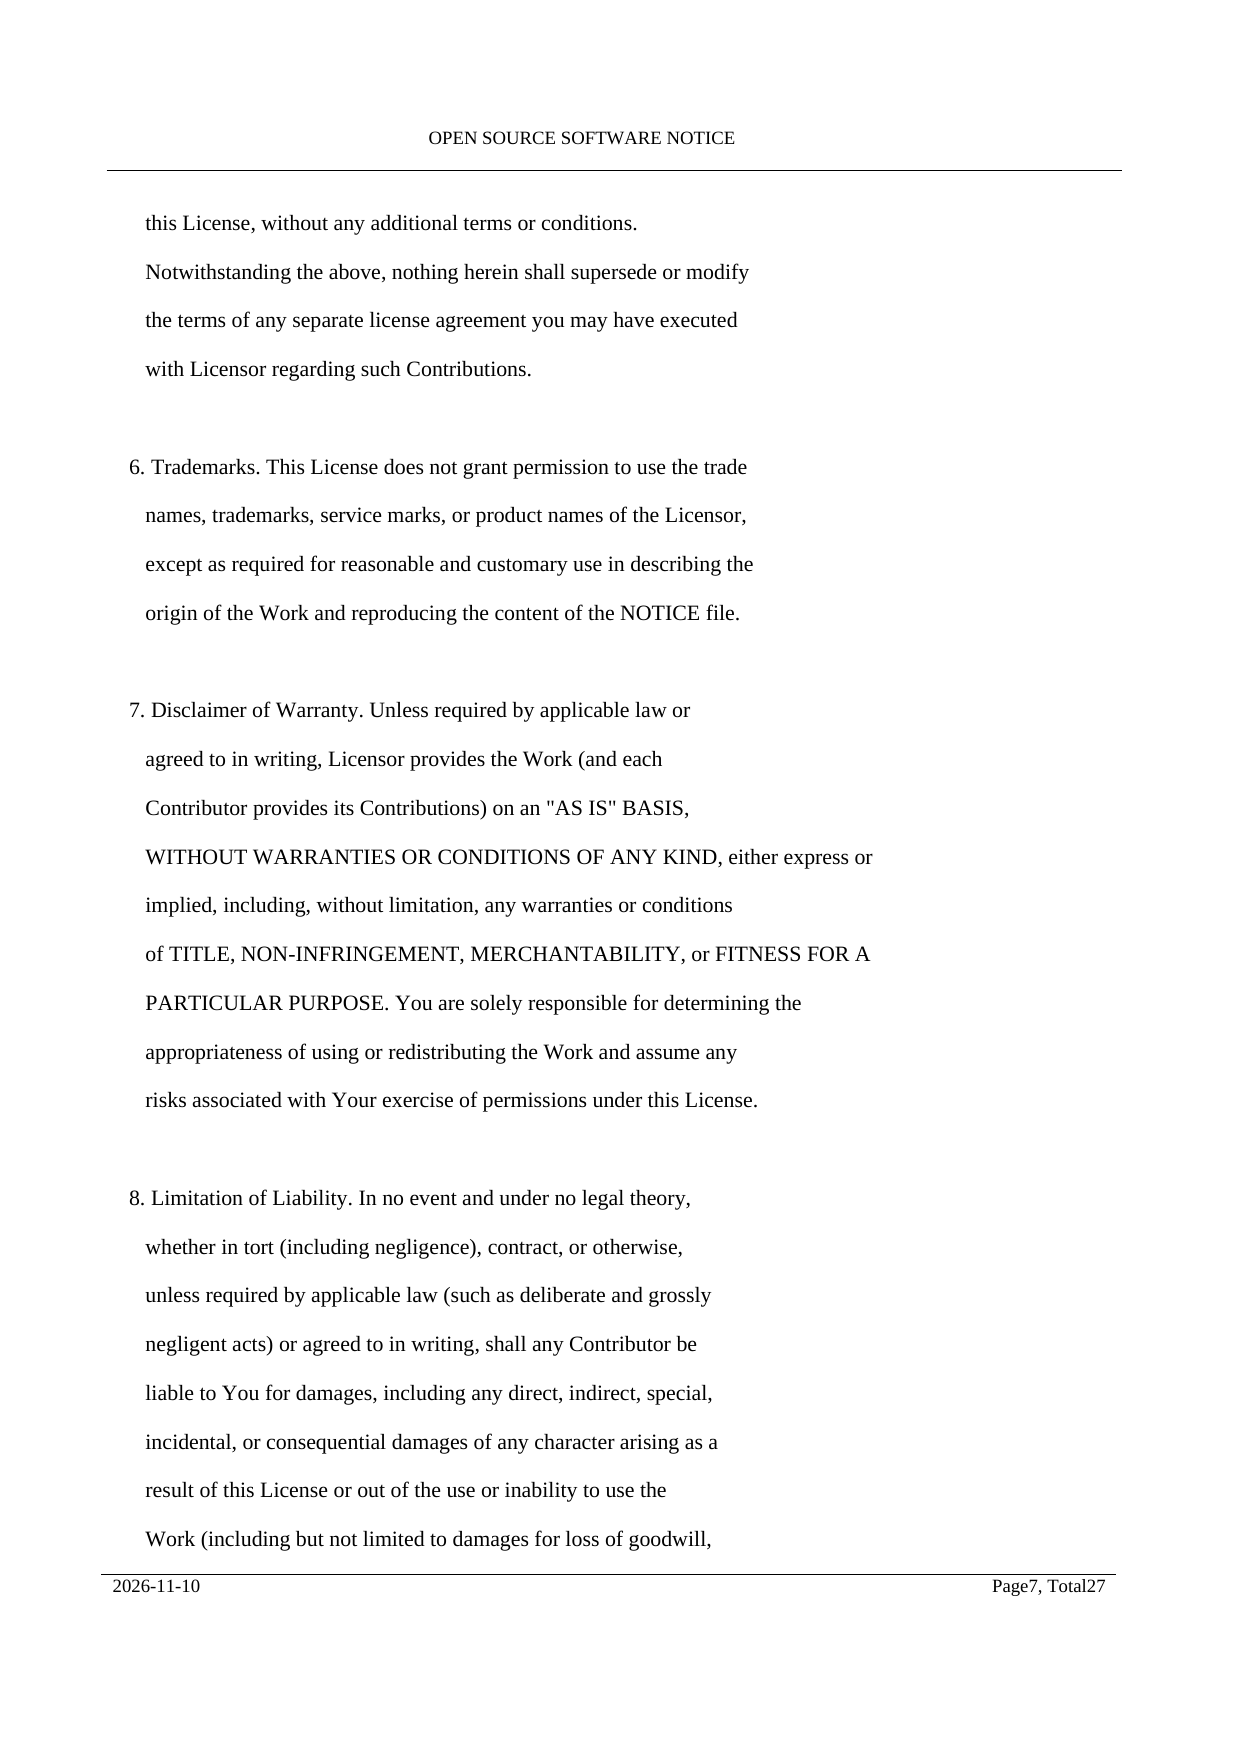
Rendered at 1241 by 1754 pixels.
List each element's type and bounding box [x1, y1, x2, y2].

text [112, 206, 1128, 1555]
